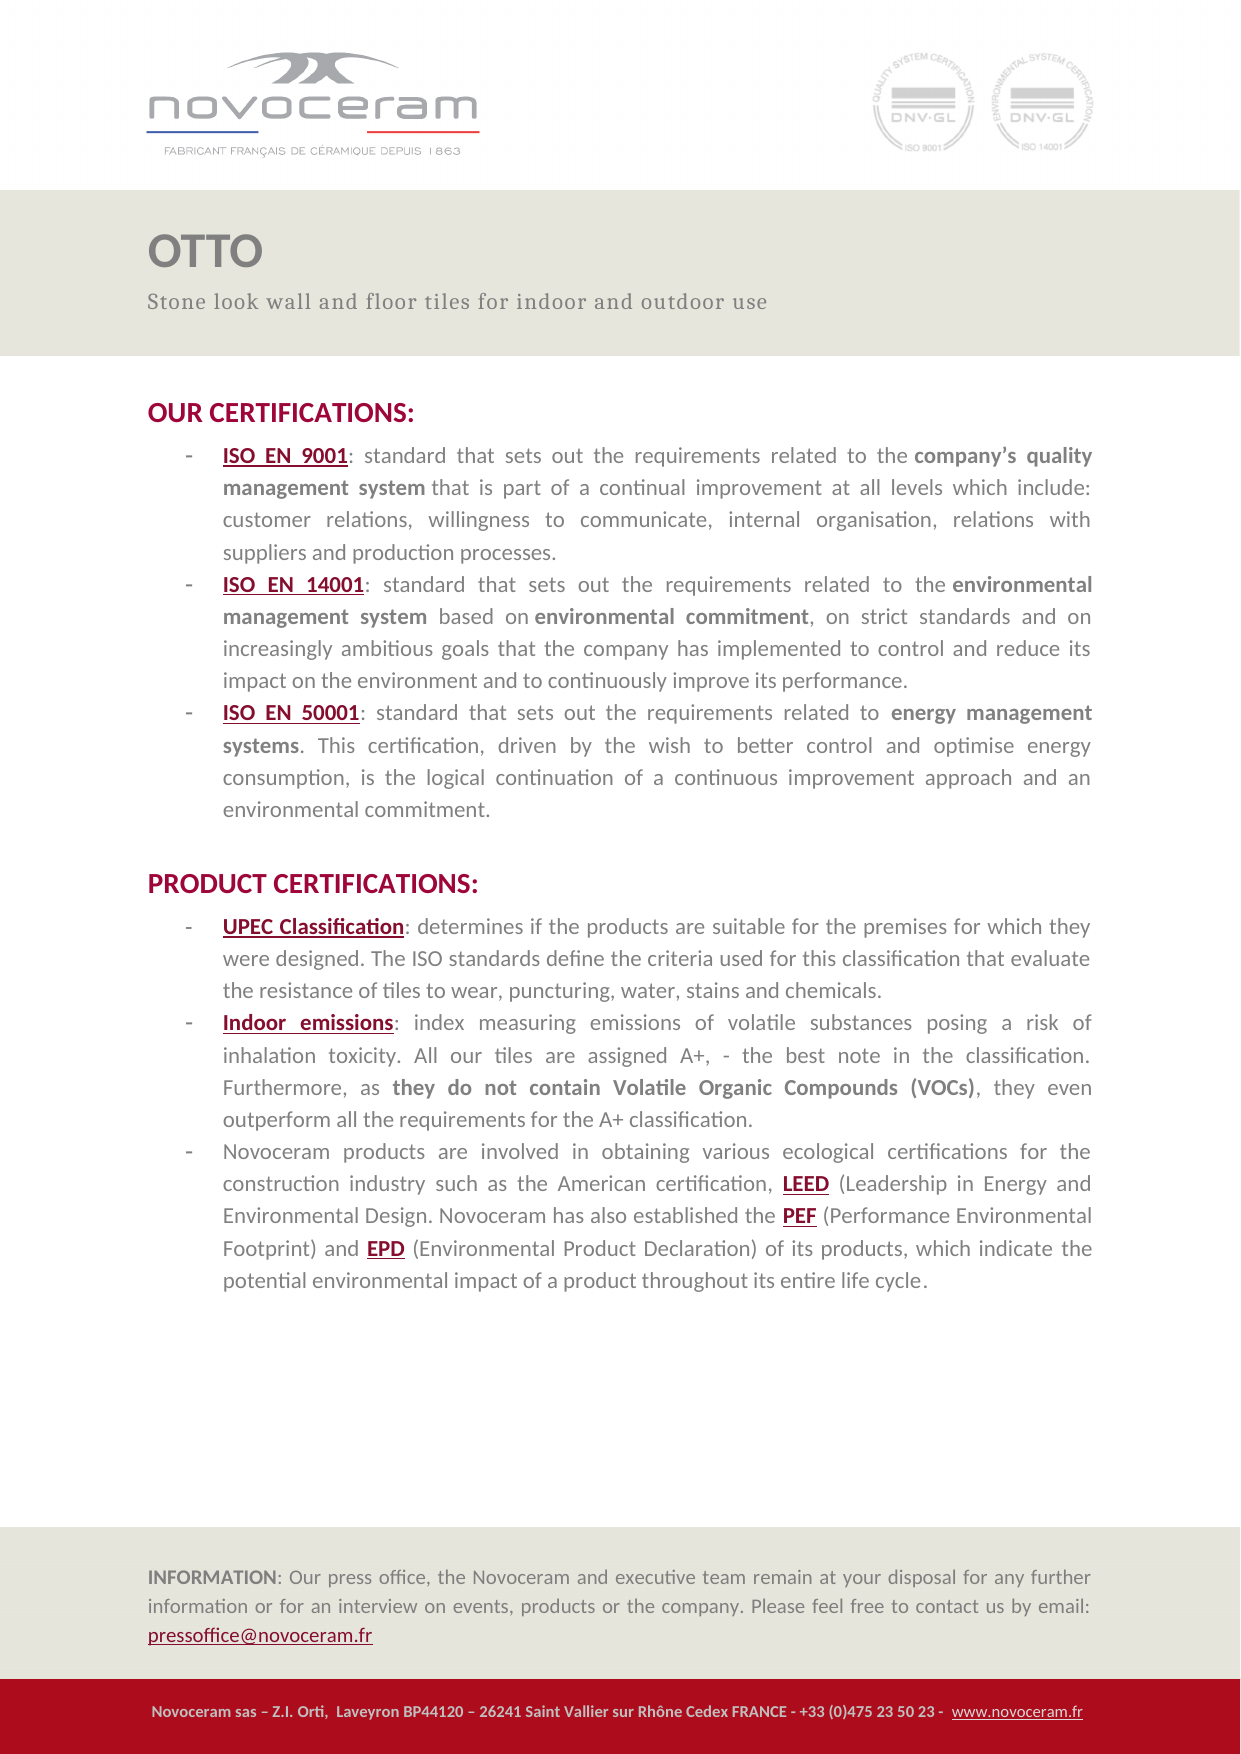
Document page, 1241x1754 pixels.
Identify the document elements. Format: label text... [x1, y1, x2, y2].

subtitle PRODUCT CERTIFICATIONS: [148, 865, 1092, 900]
list ISO EN 14001: standard that sets out the requirements related to the environmental management system based on environmental commitment, on strict standards and on increasingly ambitious goals that the company has implemented to control and reduce its impact on the environment and to continuously improve its performance. [185, 570, 1092, 694]
title OTTO [148, 218, 1092, 279]
list UPEC Classification: determines if the products are suitable for the premises for which they were designed. The ISO standards define the criteria used for this classification that evaluate the resistance of tiles to wear, puncturing, water, stains and chemicals. [185, 912, 1092, 1004]
subtitle OUR CERTIFICATIONS: [148, 394, 1092, 429]
picture [0, 0, 1241, 356]
subtitle Stone look wall and floor tiles for indoor and outdoor use [148, 289, 1092, 315]
picture [0, 1527, 1241, 1679]
list ISO EN 50001: standard that sets out the requirements related to energy management systems. This certification, driven by the wish to better control and optimise energy consumption, is the logical continuation of a continuous improvement approach and an environmental commitment. [185, 698, 1092, 823]
list Indoor emissions: index measuring emissions of volatile substances posing a risk of inhalation toxicity. All our tiles are assigned A+, - the best note in the classification. Furthermore, as they do not contain Volatile Organic Compounds (VOCs), they even outperform all the requirements for the A+ classification. [185, 1008, 1092, 1133]
list ISO EN 9001: standard that sets out the requirements related to the company’s quality management system that is part of a continual improvement at all levels which include: customer relations, willingness to communicate, internal organisation, relations with suppliers and production processes. [185, 441, 1092, 566]
list Novoceram products are involved in obtaining various ecological certifications for the construction industry such as the American certification, LEED (Leadership in Energy and Environmental Design. Novoceram has also established the PEF (Performance Environmental Footprint) and EPD (Environmental Product Declaration) of its products, which indicate the potential environmental impact of a product throughout its entire life cycle. [185, 1137, 1092, 1294]
